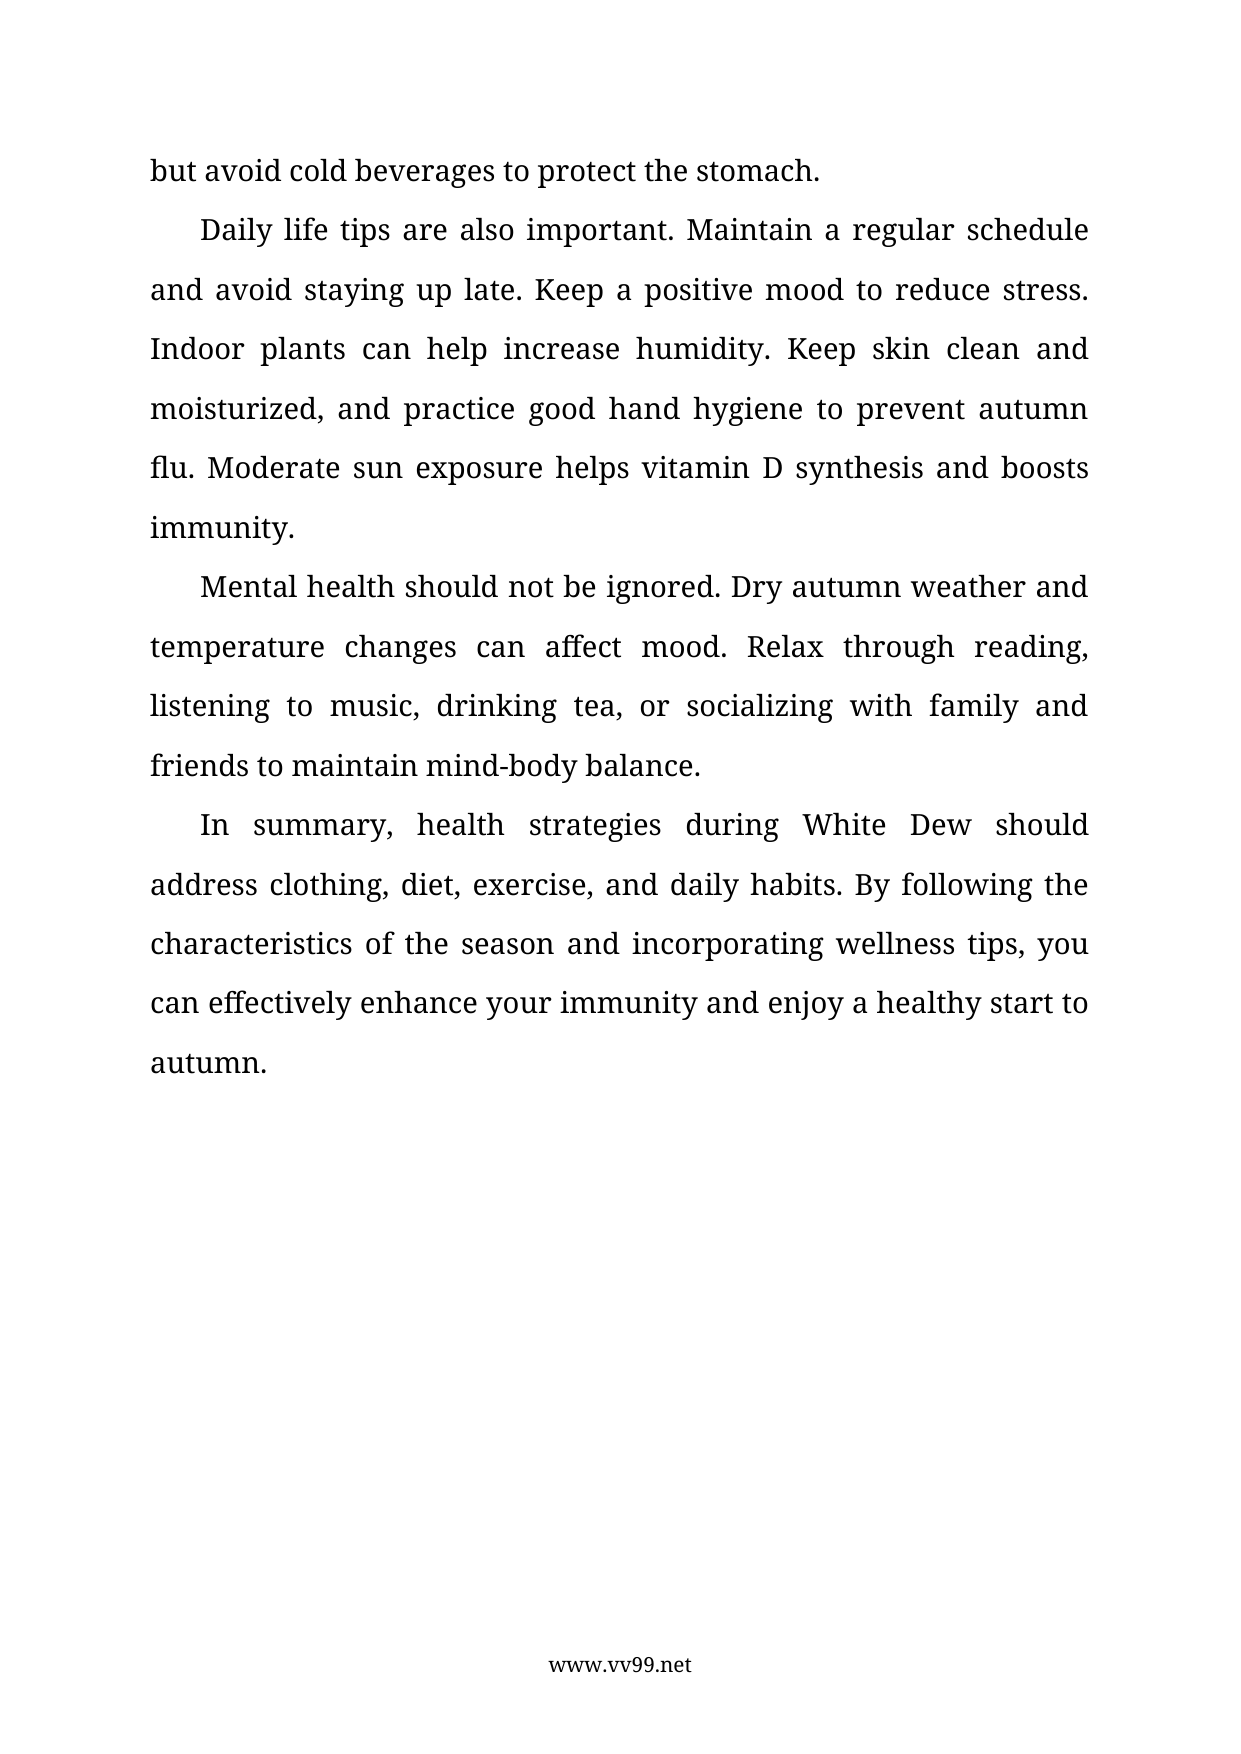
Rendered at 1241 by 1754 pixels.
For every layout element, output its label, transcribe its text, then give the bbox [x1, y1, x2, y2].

text Daily life tips are also important. Maintain a regular schedule and avoid staying up late. Keep a positive mood to reduce stress. Indoor plants can help increase humidity. Keep skin clean and moisturized, and practice good hand hygiene to prevent autumn flu. Moderate sun exposure helps vitamin D synthesis and boosts immunity. [150, 209, 1090, 547]
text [150, 150, 1090, 190]
text In summary, health strategies during White Dew should address clothing, diet, exercise, and daily habits. By following the characteristics of the season and incorporating wellness tips, you can effectively enhance your immunity and enjoy a healthy start to autumn. [150, 804, 1090, 1082]
text Mental health should not be ignored. Dry autumn weather and temperature changes can affect mood. Relax through reading, listening to music, drinking tea, or socializing with family and friends to maintain mind-body balance. [150, 566, 1090, 784]
